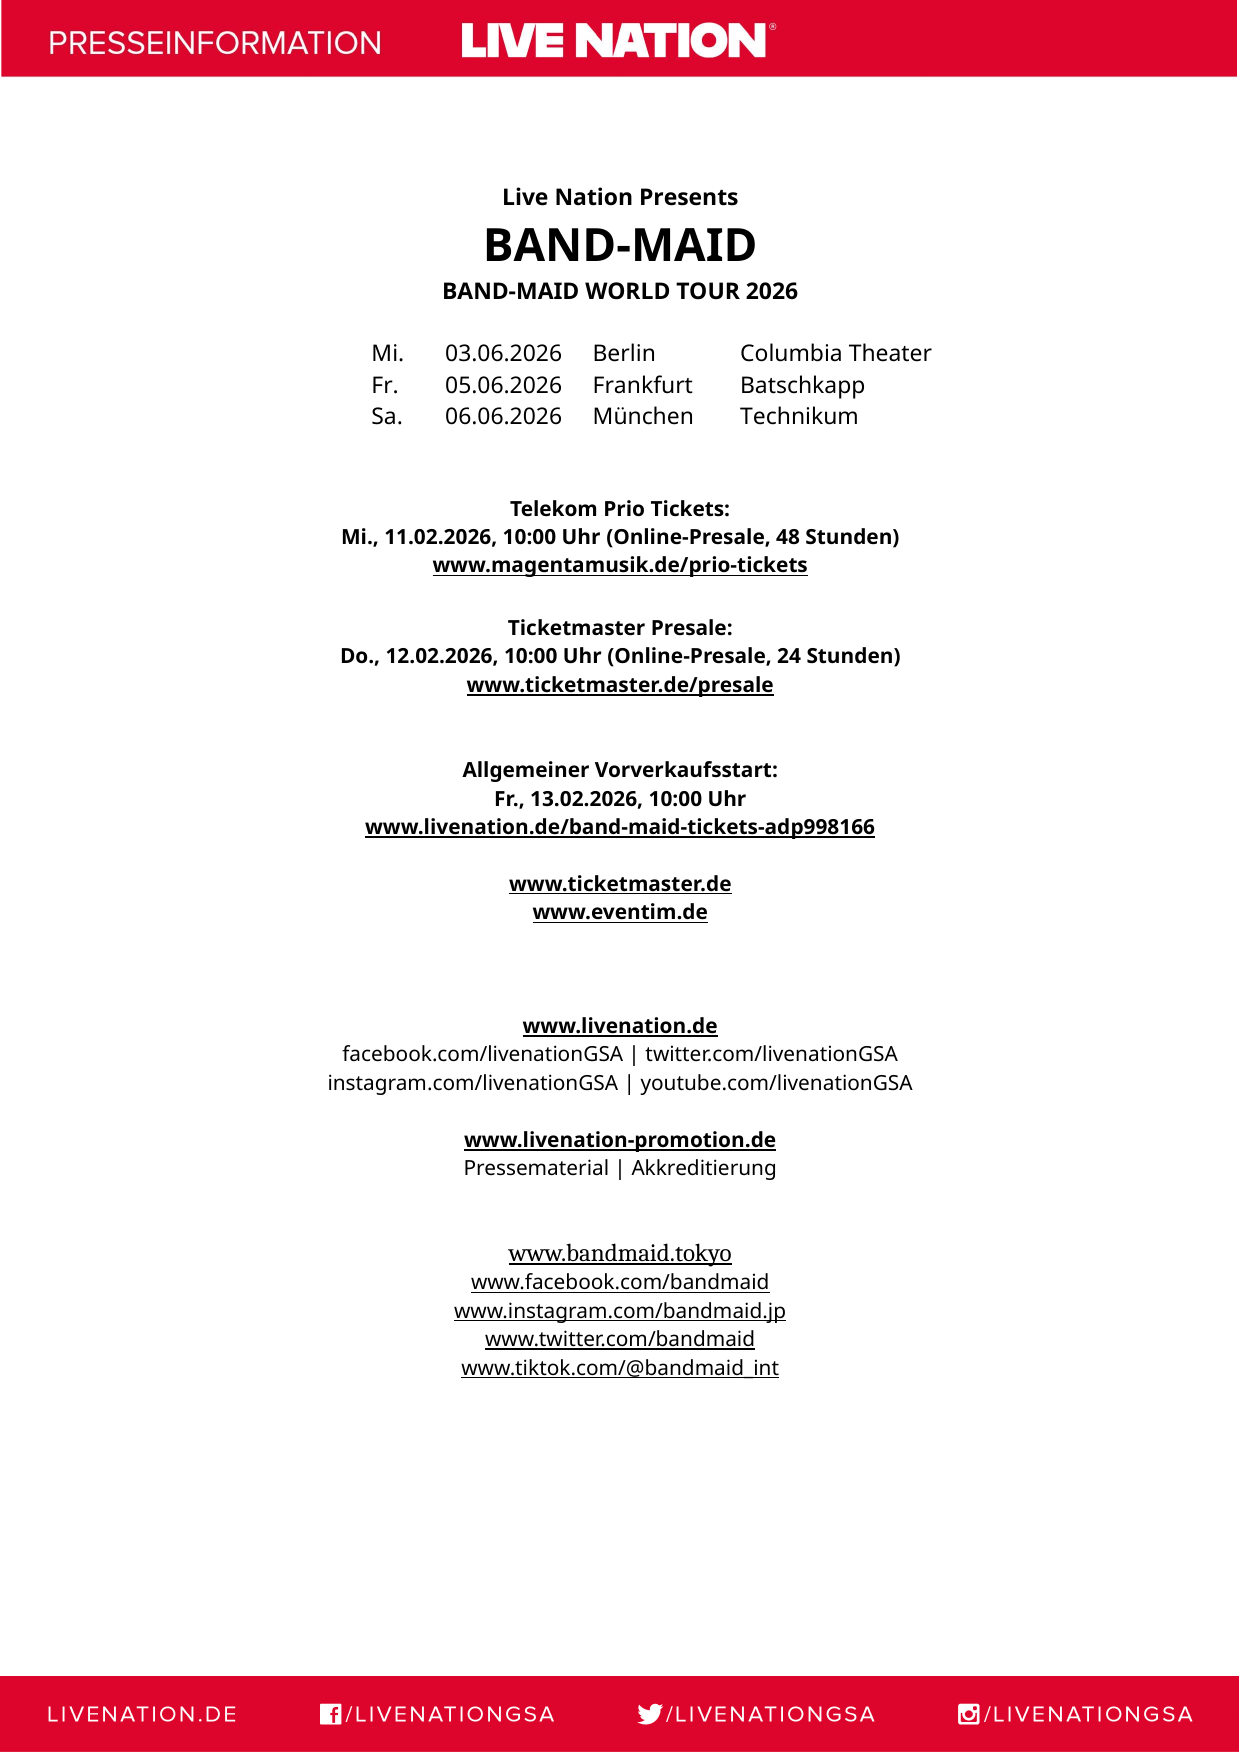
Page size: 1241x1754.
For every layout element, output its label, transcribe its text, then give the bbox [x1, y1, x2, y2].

text www.instagram.com/bandmaid.jp [150, 1296, 1090, 1324]
text Mi. 03.06.2026 Berlin Columbia Theater [297, 337, 1090, 369]
text www.bandmaid.tokyo [150, 1239, 1090, 1267]
text BAND-MAID [150, 212, 1090, 275]
text Do., 12.02.2026, 10:00 Uhr (Online-Presale, 24 Stunden) [150, 641, 1090, 670]
text instagram.com/livenationGSA | youtube.com/livenationGSA [150, 1068, 1090, 1096]
subtitle www.ticketmaster.de/presale [150, 670, 1090, 698]
text Sa. 06.06.2026 München Technikum [297, 400, 1090, 431]
subtitle Allgemeiner Vorverkaufsstart: [150, 755, 1090, 784]
text www.tiktok.com/@bandmaid_int [150, 1353, 1090, 1381]
picture [0, 1676, 1239, 1752]
text Mi., 11.02.2026, 10:00 Uhr (Online-Presale, 48 Stunden) www.magentamusik.de/prio-tickets [150, 522, 1090, 579]
text www.livenation.de/band-maid-tickets-adp998166 [150, 812, 1090, 841]
text www.twitter.com/bandmaid [150, 1324, 1090, 1353]
text Ticketmaster Presale: [150, 613, 1090, 641]
text BAND-MAID WORLD TOUR 2026 [150, 275, 1090, 306]
text Fr., 13.02.2026, 10:00 Uhr [150, 784, 1090, 812]
text Fr. 05.06.2026 Frankfurt Batschkapp [297, 369, 1090, 400]
text Live Nation Presents [150, 181, 1090, 212]
picture [1, 0, 1237, 106]
text www.facebook.com/bandmaid [150, 1267, 1090, 1296]
text www.ticketmaster.de www.eventim.de [150, 869, 1090, 926]
text www.livenation-promotion.de [150, 1125, 1090, 1153]
text www.livenation.de facebook.com/livenationGSA | twitter.com/livenationGSA [150, 1011, 1090, 1068]
text Pressematerial | Akkreditierung [150, 1153, 1090, 1182]
subtitle Telekom Prio Tickets: [150, 494, 1090, 522]
